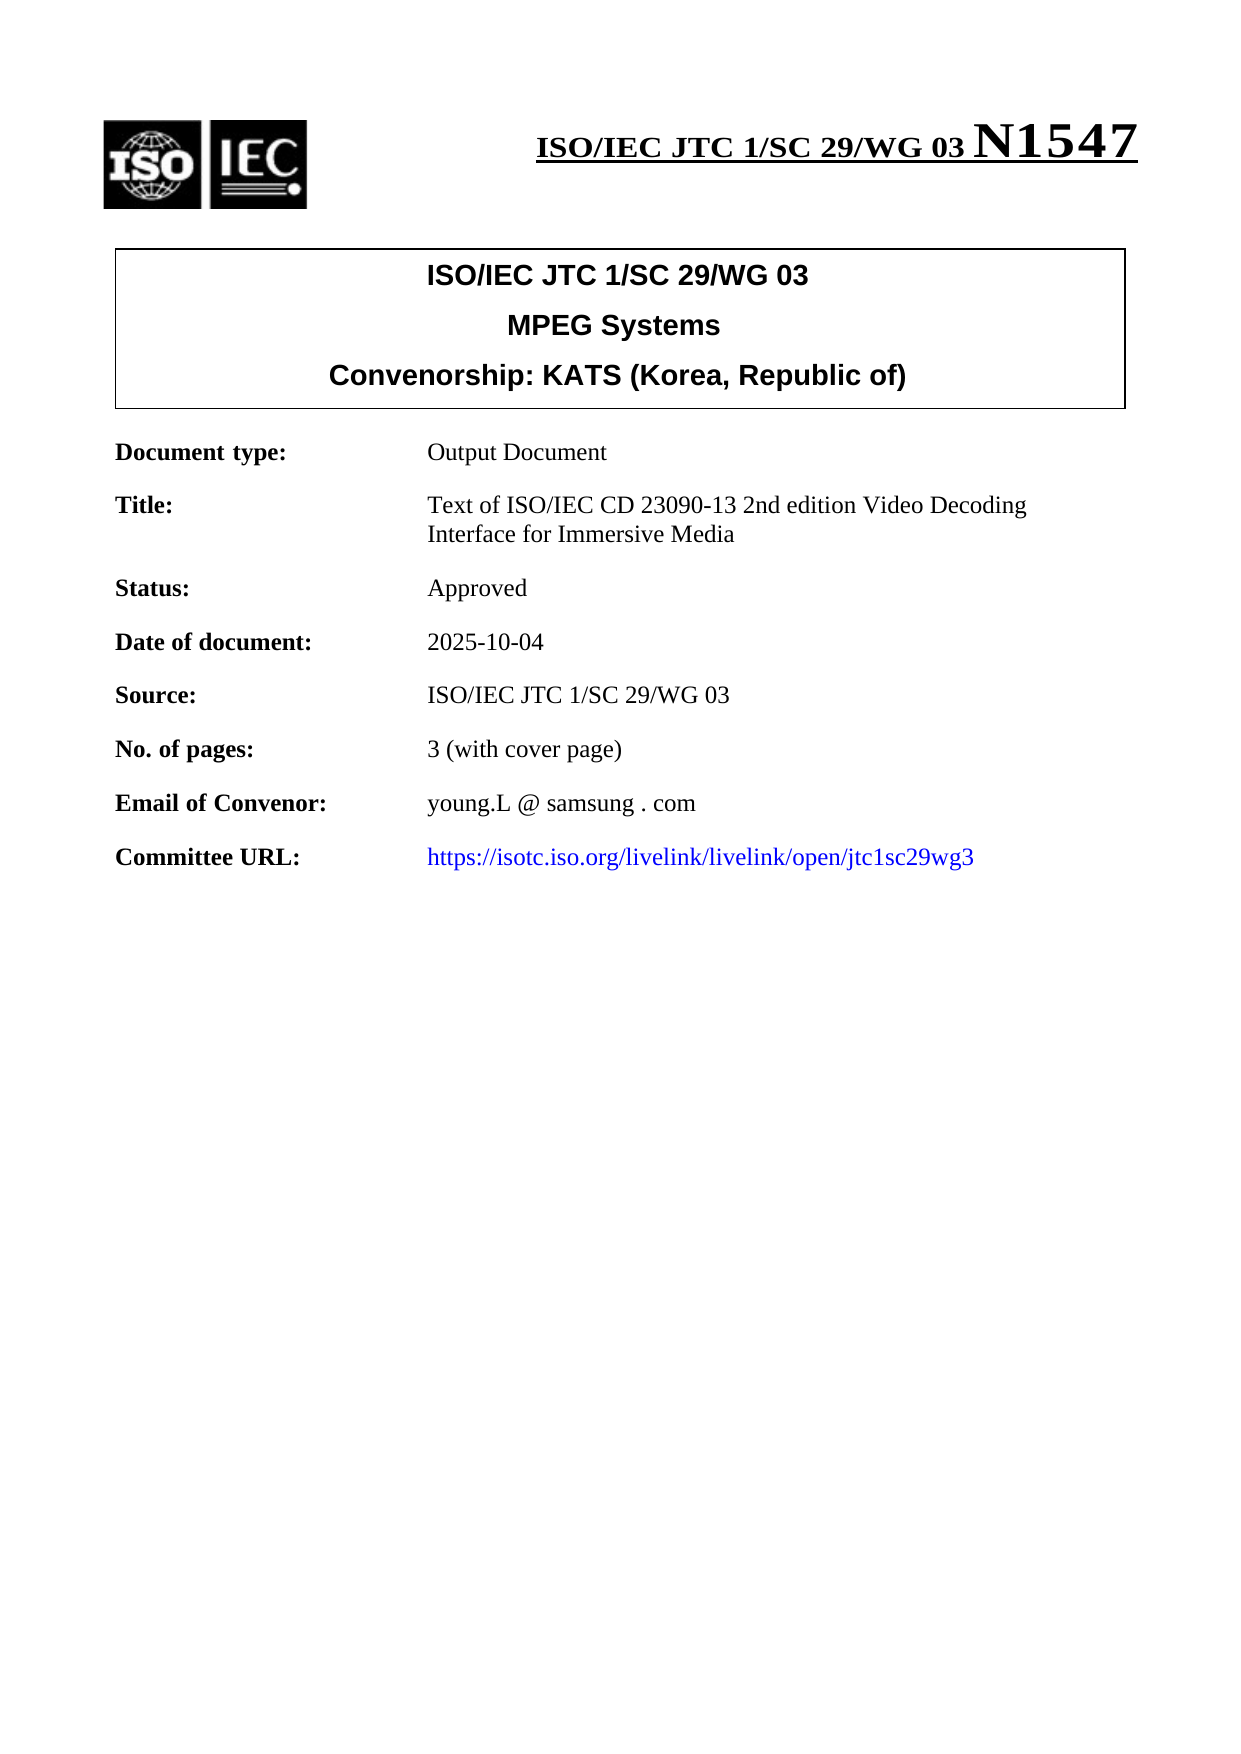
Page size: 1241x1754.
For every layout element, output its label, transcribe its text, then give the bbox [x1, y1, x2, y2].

text Source: ISO/IEC JTC 1/SC 29/WG 03 [115, 681, 1138, 709]
text Document type: Output Document [115, 269, 1138, 466]
text Title: Text of ISO/IEC CD 23090-13 2nd edition Video Decoding Interface for Immersive Media [115, 491, 1116, 548]
picture [103, 120, 308, 209]
text No. of pages: 2 (with cover page) [115, 734, 1138, 763]
text Status: Approved [115, 573, 1116, 602]
text Email of Convenor: young.L @ samsung . com [115, 788, 1138, 817]
text Committee URL: https://isotc.iso.org/livelink/livelink/open/jtc1sc29wg3 [115, 842, 1138, 871]
title ISO/IEC JTC 1/SC 29/WG 03 N1547 [228, 111, 1138, 168]
text Date of document: 2025-10-04 [115, 627, 1138, 656]
